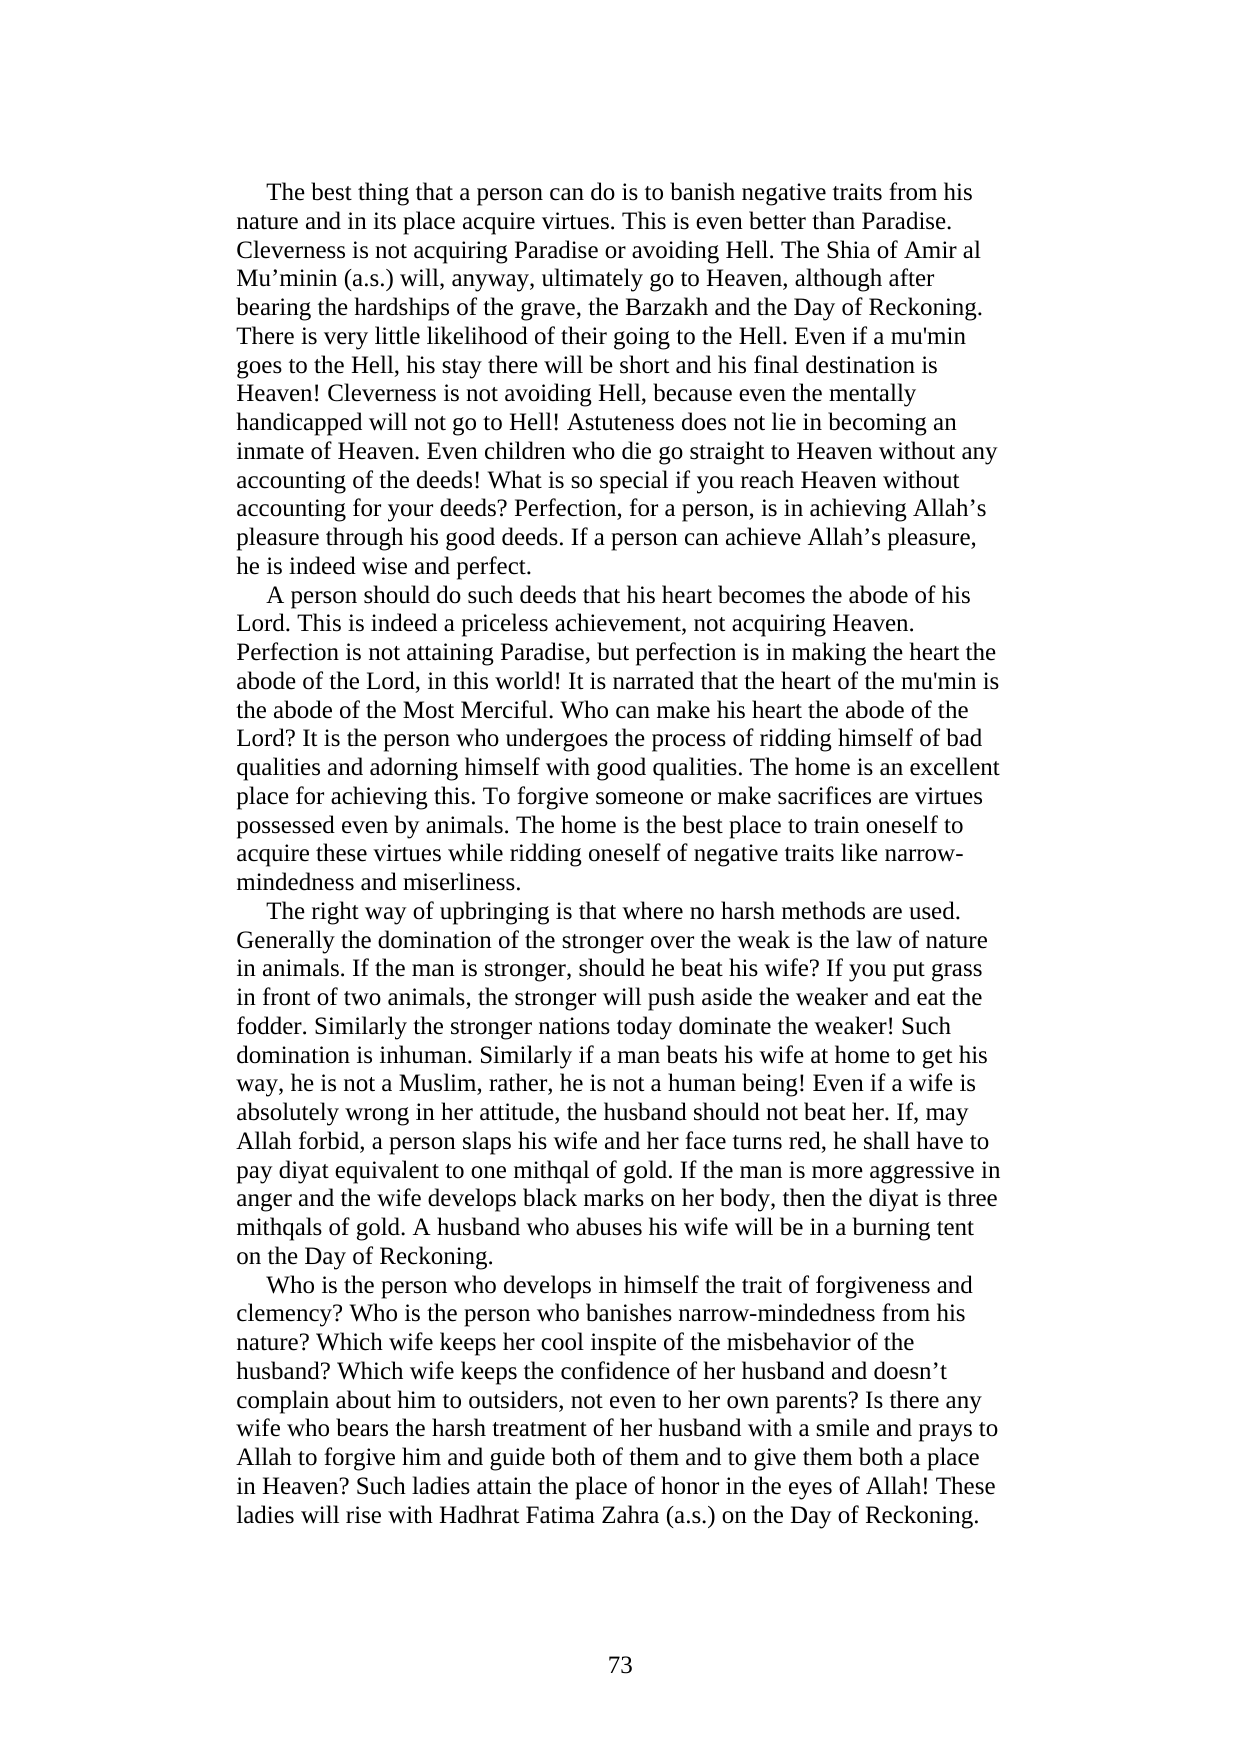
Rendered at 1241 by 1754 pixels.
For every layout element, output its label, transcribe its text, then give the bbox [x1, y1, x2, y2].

text A person should do such deeds that his heart becomes the abode of his Lord. This is indeed a priceless achievement, not acquiring Heaven. Perfection is not attaining Paradise, but perfection is in making the heart the abode of the Lord, in this world! It is narrated that the heart of the mu'min is the abode of the Most Merciful. Who can make his heart the abode of the Lord? It is the person who undergoes the process of ridding himself of bad qualities and adorning himself with good qualities. The home is an excellent place for achieving this. To forgive someone or make sacrifices are virtues possessed even by animals. The home is the best place to train oneself to acquire these virtues while ridding oneself of negative traits like narrow-mindedness and miserliness. [236, 580, 1004, 896]
text The right way of upbringing is that where no harsh methods are used. Generally the domination of the stronger over the weak is the law of nature in animals. If the man is stronger, should he beat his wife? If you put grass in front of two animals, the stronger will push aside the weaker and eat the fodder. Similarly the stronger nations today dominate the weaker! Such domination is inhuman. Similarly if a man beats his wife at home to get his way, he is not a Muslim, rather, he is not a human being! Even if a wife is absolutely wrong in her attitude, the husband should not beat her. If, may Allah forbid, a person slaps his wife and her face turns red, he shall have to pay diyat equivalent to one mithqal of gold. If the man is more aggressive in anger and the wife develops black marks on her body, then the diyat is three mithqals of gold. A husband who abuses his wife will be in a burning tent on the Day of Reckoning. [236, 896, 1004, 1270]
text The best thing that a person can do is to banish negative traits from his nature and in its place acquire virtues. This is even better than Paradise. Cleverness is not acquiring Paradise or avoiding Hell. The Shia of Amir al Mu’minin (a.s.) will, anyway, ultimately go to Heaven, although after bearing the hardships of the grave, the Barzakh and the Day of Reckoning. There is very little likelihood of their going to the Hell. Even if a mu'min goes to the Hell, his stay there will be short and his final destination is Heaven! Cleverness is not avoiding Hell, because even the mentally handicapped will not go to Hell! Astuteness does not lie in becoming an inmate of Heaven. Even children who die go straight to Heaven without any accounting of the deeds! What is so special if you reach Heaven without accounting for your deeds? Perfection, for a person, is in achieving Allah’s pleasure through his good deeds. If a person can achieve Allah’s pleasure, he is indeed wise and perfect. [236, 177, 1004, 580]
text Who is the person who develops in himself the trait of forgiveness and clemency? Who is the person who banishes narrow-mindedness from his nature? Which wife keeps her cool inspite of the misbehavior of the husband? Which wife keeps the confidence of her husband and doesn’t complain about him to outsiders, not even to her own parents? Is there any wife who bears the harsh treatment of her husband with a smile and prays to Allah to forgive him and guide both of them and to give them both a place in Heaven? Such ladies attain the place of honor in the eyes of Allah! These ladies will rise with Hadhrat Fatima Zahra (a.s.) on the Day of Reckoning. [236, 1270, 1004, 1528]
